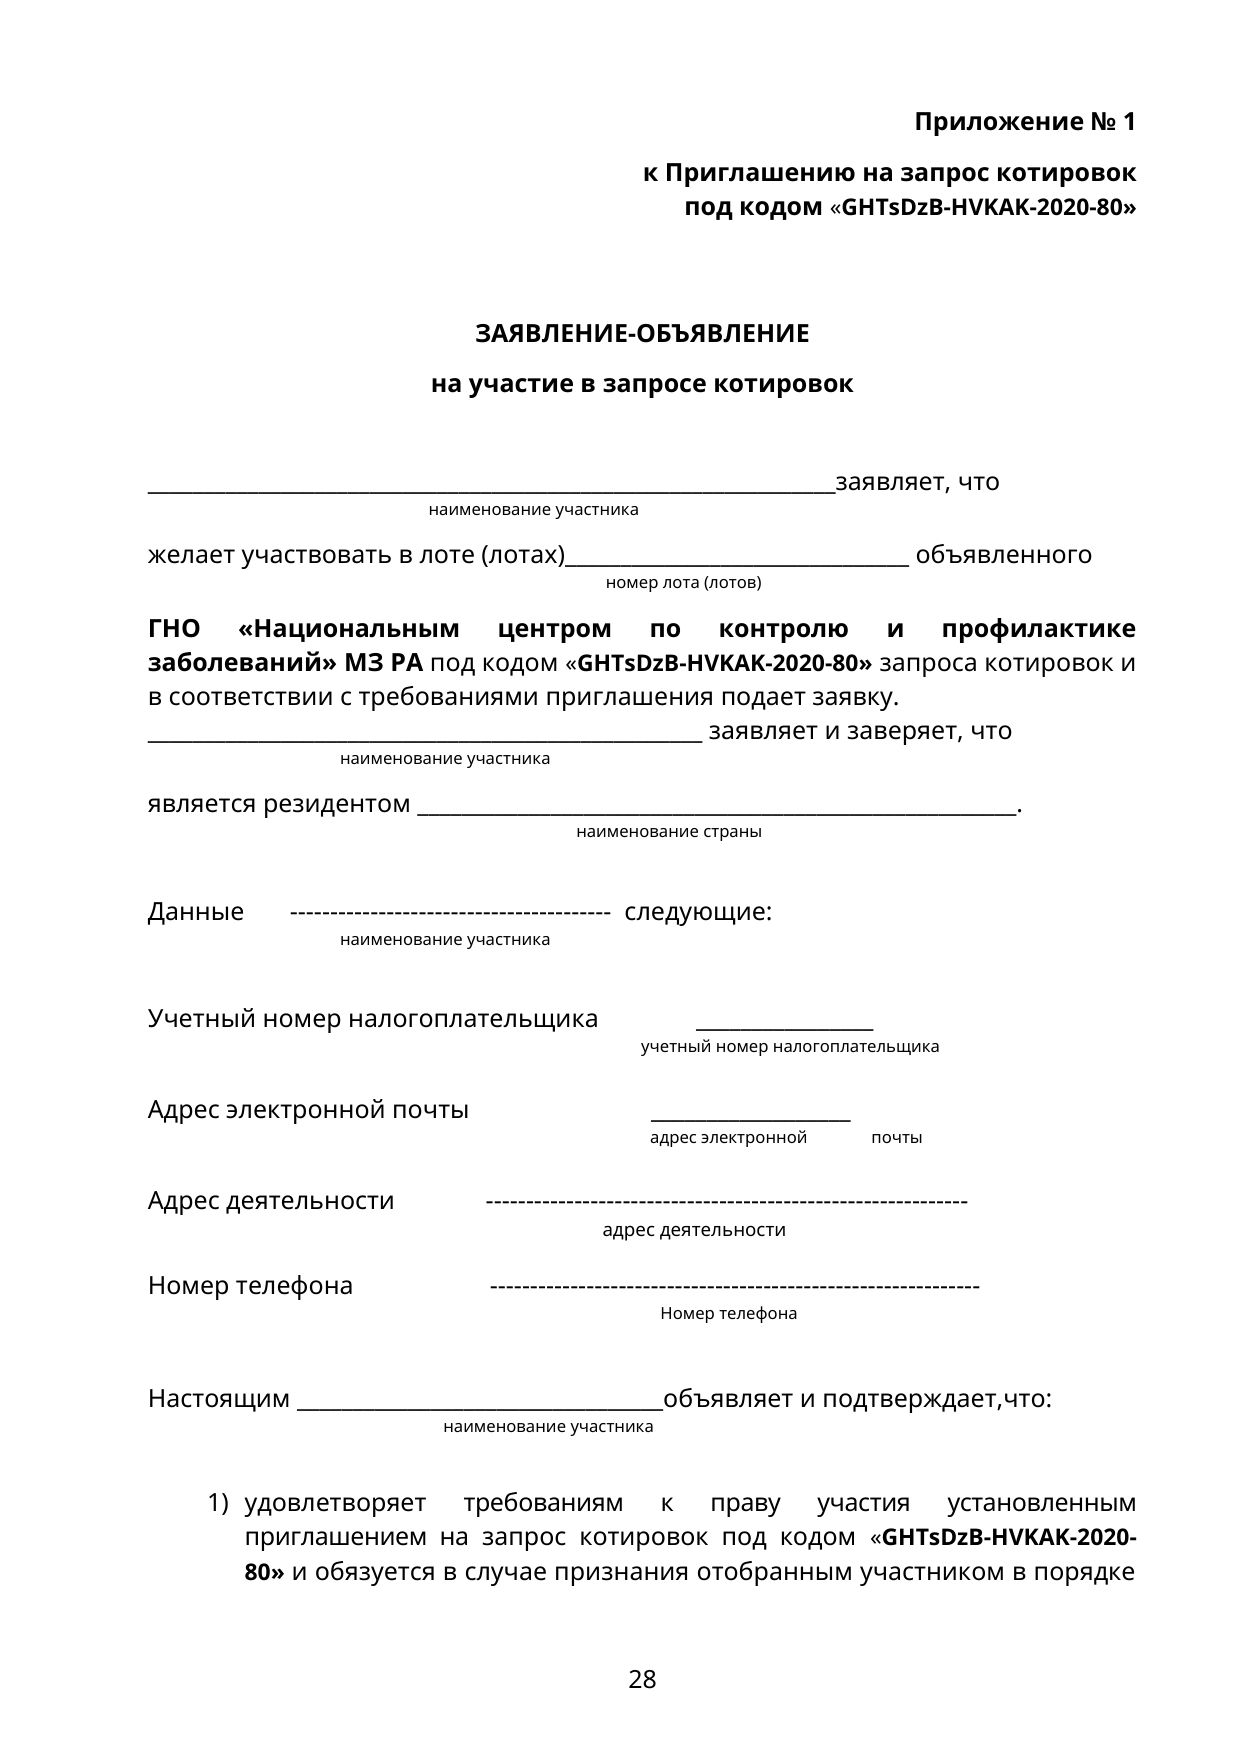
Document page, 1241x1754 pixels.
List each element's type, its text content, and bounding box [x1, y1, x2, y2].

text номер лота (лотов) [606, 571, 1137, 594]
text Адрес деятельности ------------------------------------------------------------ [148, 1183, 1137, 1217]
text Приложение № 1 [148, 103, 1137, 137]
text является резидентом ______________________________________________________. [148, 786, 1137, 820]
text наименование участника [428, 497, 1137, 520]
text желает участвовать в лоте (лотах)_______________________________ объявленного [148, 537, 1137, 571]
text наименование участника [340, 747, 1137, 769]
text Адрес электронной почты __________________ [148, 1092, 1137, 1126]
text адрес деятельности [148, 1217, 1137, 1242]
text Настоящим _________________________________объявляет и подтверждает,что: [148, 1381, 1137, 1414]
text Данные ---------------------------------------- следующие: [148, 893, 1137, 927]
subtitle на участие в запросе котировок [148, 366, 1137, 400]
text Номер телефона [517, 1302, 1137, 1324]
text Учетный номер налогоплательщика ________________ [148, 1001, 1137, 1035]
text к Приглашению на запрос котировок под кодом «GHTsDzB-HVKAK-2020-80» [148, 154, 1137, 222]
text ______________________________________________________________заявляет, что [148, 463, 1137, 497]
text Номер телефона ------------------------------------------------------------- [148, 1268, 1137, 1302]
text наименование участника [443, 1414, 1137, 1437]
text адрес электронной почты [502, 1126, 1137, 1148]
text наименование страны [576, 820, 1137, 843]
text ГНО «Национальным центром по контролю и профилактике заболеваний» МЗ РА под кодом «GHTsDzB-HVKAK-2020-80» запроса котировок и в соответствии с требованиями приглашения подает заявку. [148, 610, 1137, 712]
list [207, 1485, 1137, 1587]
text ЗАЯВЛЕНИЕ-ОБЪЯВЛЕНИЕ [148, 315, 1137, 349]
text учетный номер налогоплательщика [576, 1035, 1137, 1058]
text __________________________________________________ заявляет и заверяет, что [148, 712, 1137, 747]
text наименование участника [340, 927, 1137, 950]
